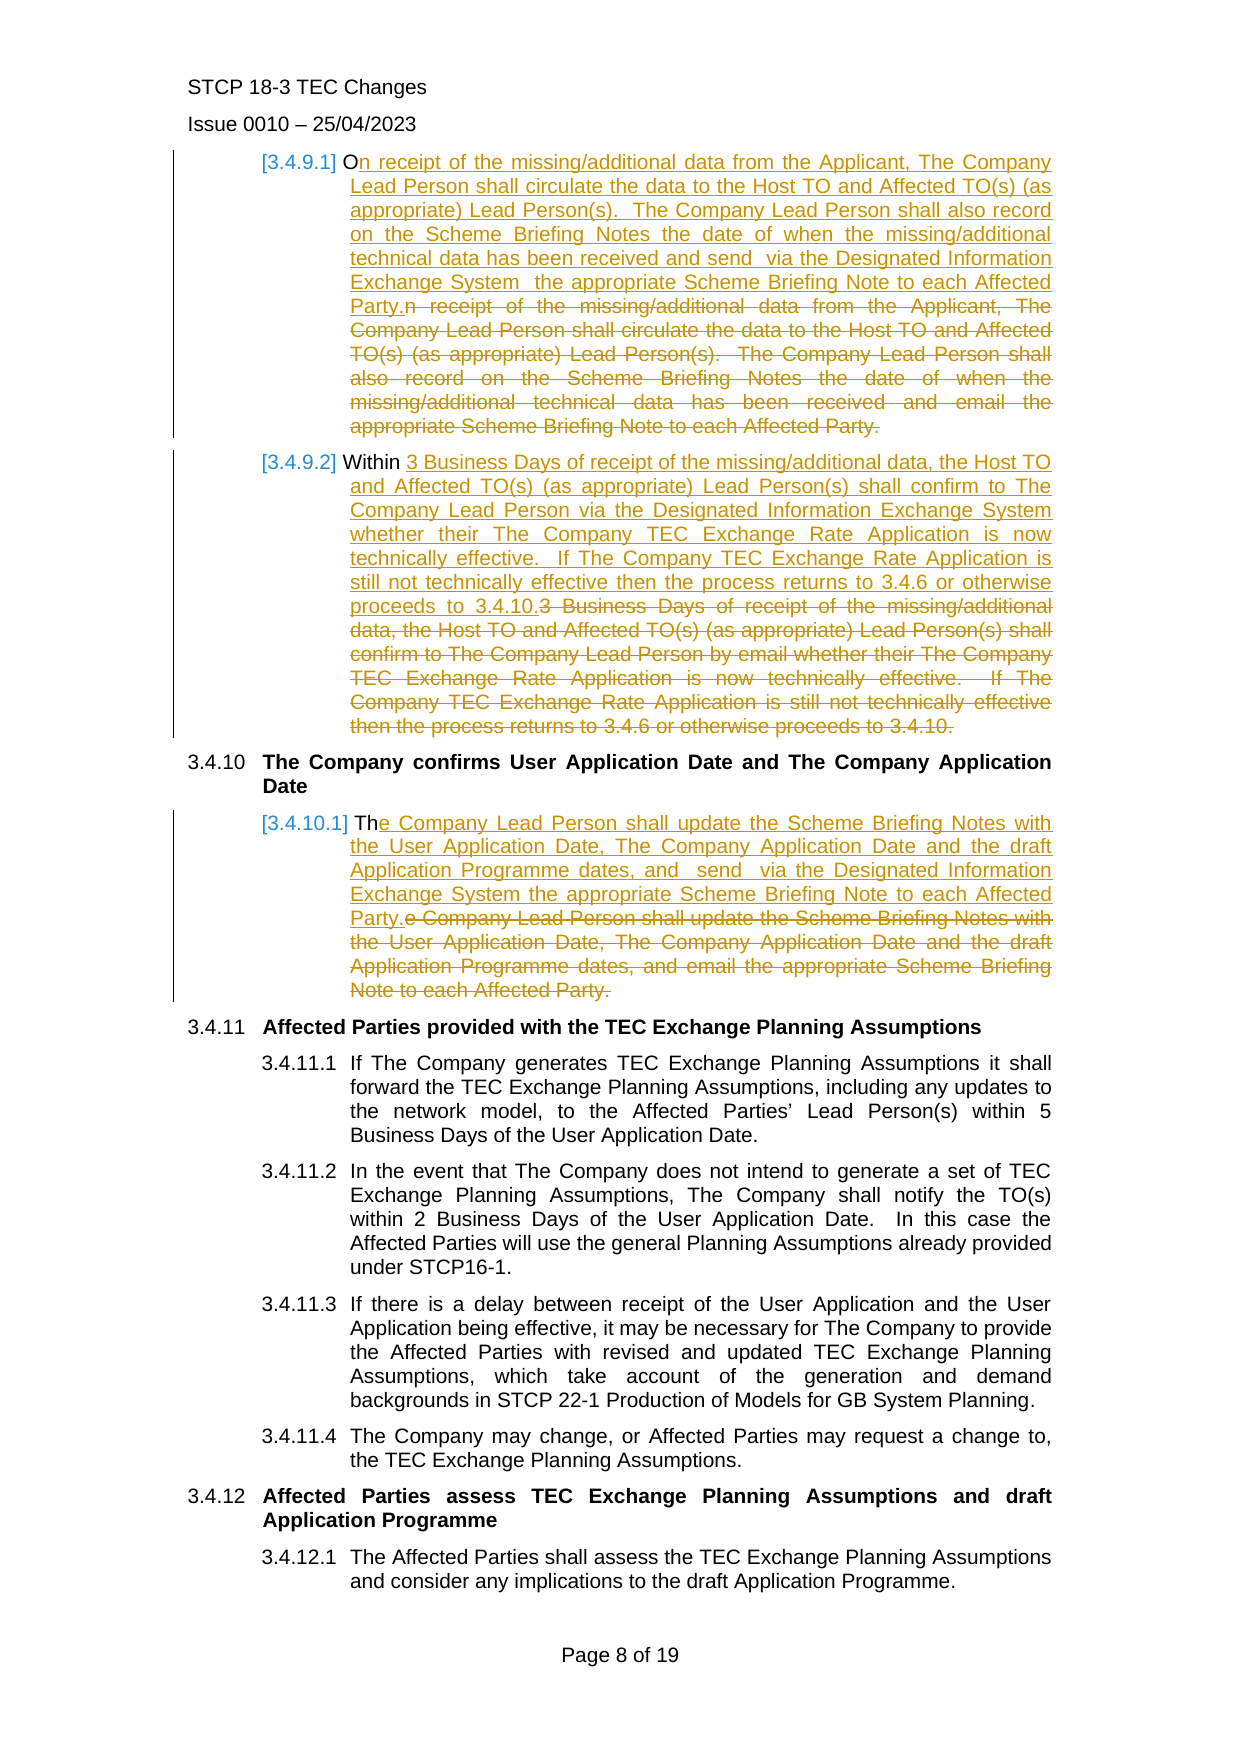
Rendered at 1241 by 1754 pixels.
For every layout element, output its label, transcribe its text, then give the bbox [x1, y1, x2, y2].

subtitle Affected Parties assess TEC Exchange Planning Assumptions and draft Application Programme [187, 1484, 1053, 1532]
subtitle The Affected Parties shall assess the TEC Exchange Planning Assumptions and consider any implications to the draft Application Programme. [261, 1545, 1053, 1593]
subtitle O [261, 150, 1053, 437]
subtitle If The Company generates TEC Exchange Planning Assumptions it shall forward the TEC Exchange Planning Assumptions, including any updates to the network model, to the Affected Parties’ Lead Person(s) within 5 Business Days of the User Application Date. [261, 1051, 1053, 1147]
subtitle In the event that The Company does not intend to generate a set of TEC Exchange Planning Assumptions, The Company shall notify the TO(s) within 2 Business Days of the User Application Date. In this case the Affected Parties will use the general Planning Assumptions already provided under STCP16-1. [261, 1159, 1053, 1279]
subtitle The Company confirms User Application Date and The Company Application Date [187, 750, 1053, 798]
subtitle If there is a delay between receipt of the User Application and the User Application being effective, it may be necessary for The Company to provide the Affected Parties with revised and updated TEC Exchange Planning Assumptions, which take account of the generation and demand backgrounds in STCP 22-1 Production of Models for GB System Planning. [261, 1292, 1053, 1411]
subtitle The Company may change, or Affected Parties may request a change to, the TEC Exchange Planning Assumptions. [261, 1424, 1053, 1472]
subtitle Within [261, 450, 1053, 737]
subtitle Th [261, 810, 1053, 1002]
subtitle Affected Parties provided with the TEC Exchange Planning Assumptions [187, 1014, 1053, 1038]
